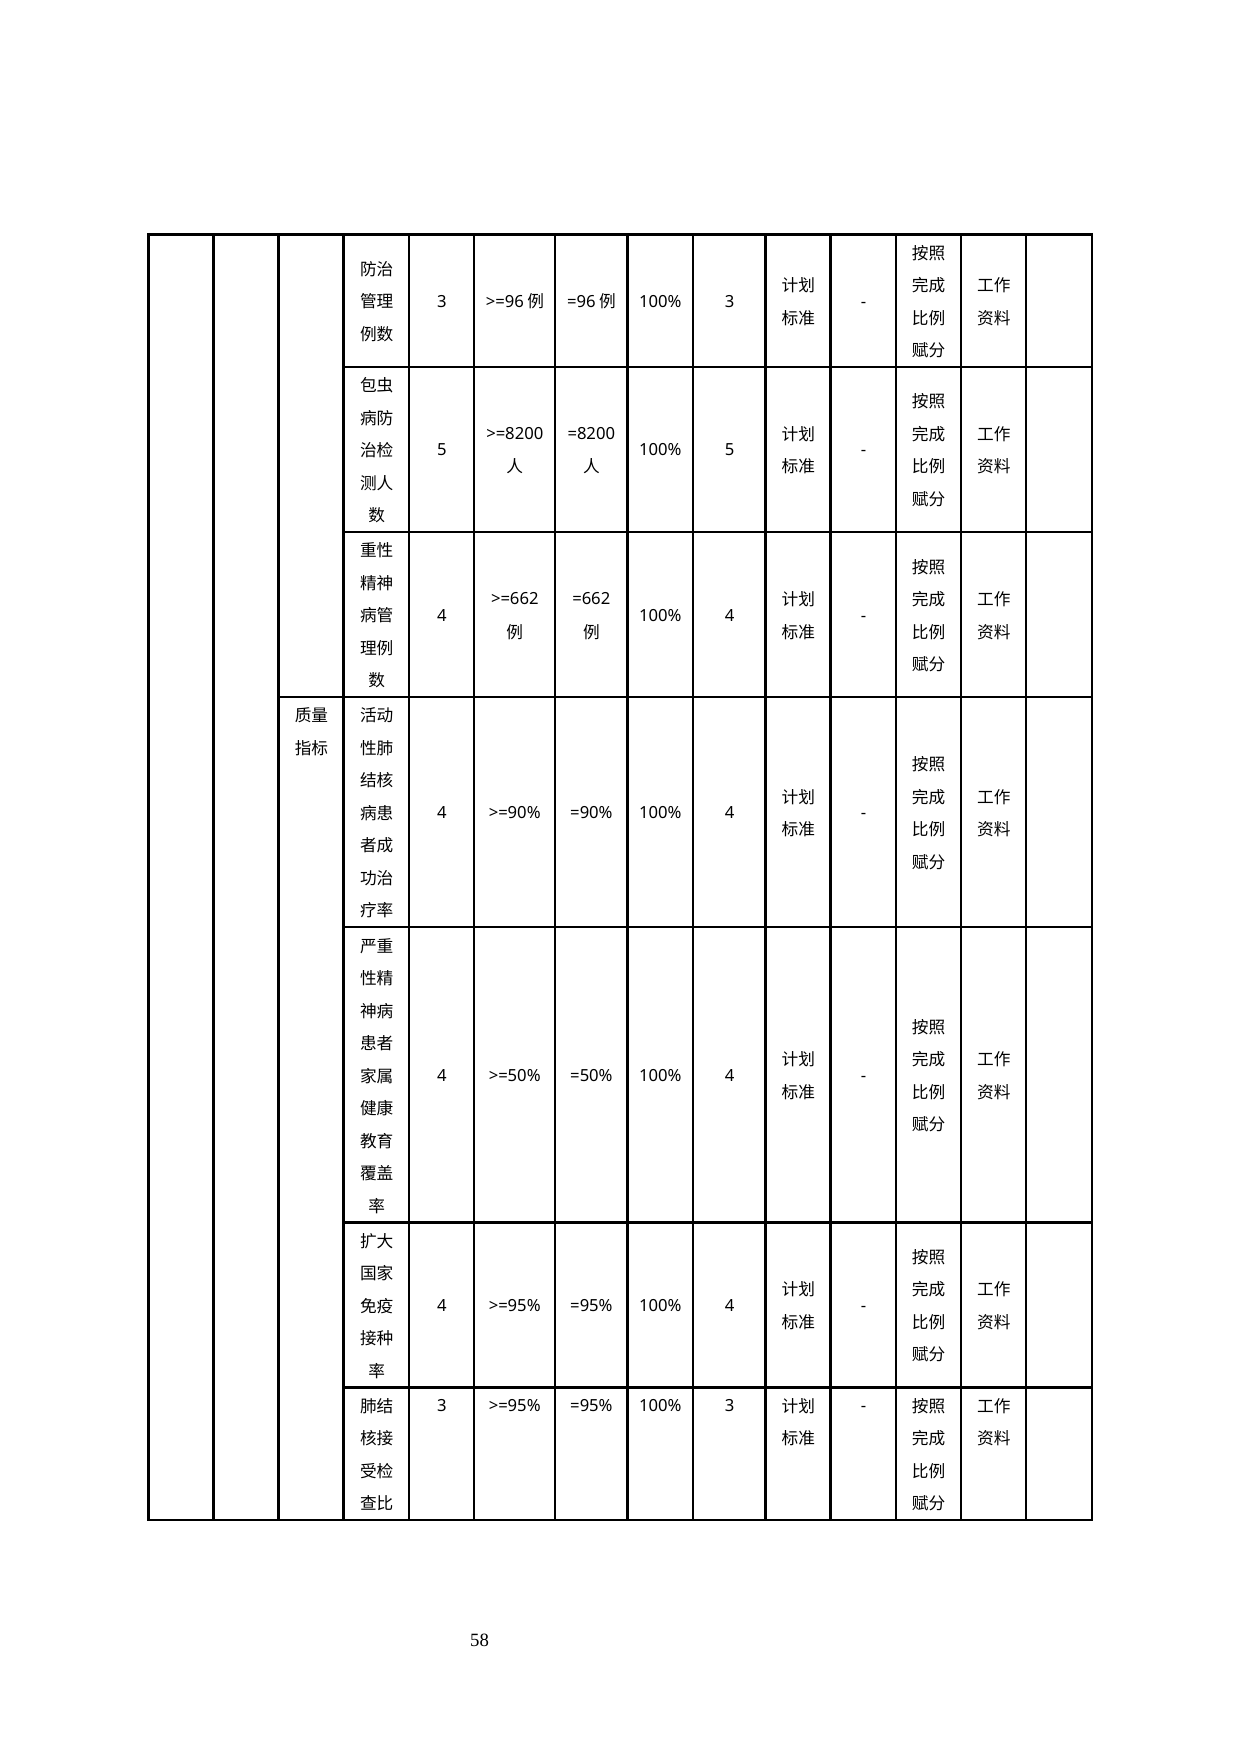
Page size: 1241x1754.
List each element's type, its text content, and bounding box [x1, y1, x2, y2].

table_cell =50% [556, 928, 626, 1221]
table_cell [1027, 1389, 1091, 1519]
table_cell - [832, 928, 895, 1221]
table_cell 100% [629, 698, 692, 926]
table_cell 计划标准 [767, 236, 829, 366]
table_cell 计划标准 [767, 533, 829, 696]
table_cell - [832, 533, 895, 696]
table_cell - [832, 1224, 895, 1386]
table_cell 100% [629, 533, 692, 696]
table_cell 按照完成比例赋分 [897, 1389, 960, 1519]
table_cell 5 [410, 368, 473, 531]
table_cell 100% [629, 368, 692, 531]
table_cell 按照完成比例赋分 [897, 236, 960, 366]
table_cell - [832, 698, 895, 926]
table_cell 工作资料 [962, 368, 1025, 531]
table_cell 3 [410, 1389, 473, 1519]
table_cell [1027, 698, 1091, 926]
table_cell >=96例 [475, 236, 554, 366]
table_cell >=662例 [475, 533, 554, 696]
table_cell 防治管理例数 [345, 236, 408, 366]
table_cell 计划标准 [767, 1389, 829, 1519]
table_cell >=50% [475, 928, 554, 1221]
table_cell =662例 [556, 533, 626, 696]
table_cell 按照完成比例赋分 [897, 1224, 960, 1386]
table_cell 100% [629, 1224, 692, 1386]
table_cell 活动性肺结核病患者成功治疗率 [345, 698, 408, 926]
table_cell 4 [410, 928, 473, 1221]
table_cell 严重性精神病患者家属健康教育覆盖率 [345, 928, 408, 1221]
table_cell 质量指标 [280, 698, 342, 1519]
table_cell 4 [410, 1224, 473, 1386]
table_cell 100% [629, 1389, 692, 1519]
table_cell [1027, 1224, 1091, 1386]
table_cell 3 [410, 236, 473, 366]
table_cell 扩大国家免疫接种率 [345, 1224, 408, 1386]
table_cell [1027, 533, 1091, 696]
table_cell 计划标准 [767, 368, 829, 531]
table_cell 按照完成比例赋分 [897, 533, 960, 696]
table_cell 3 [694, 1389, 764, 1519]
table_cell 4 [694, 533, 764, 696]
table_cell 工作资料 [962, 533, 1025, 696]
table_cell 工作资料 [962, 928, 1025, 1221]
table_cell - [832, 1389, 895, 1519]
table_cell >=95% [475, 1224, 554, 1386]
table_cell 按照完成比例赋分 [897, 928, 960, 1221]
table_cell =95% [556, 1389, 626, 1519]
table_cell 重性精神病管理例数 [345, 533, 408, 696]
table_cell 按照完成比例赋分 [897, 698, 960, 926]
table_cell - [832, 368, 895, 531]
table_cell =95% [556, 1224, 626, 1386]
table_cell [1027, 368, 1091, 531]
table_cell 4 [694, 698, 764, 926]
table_cell >=95% [475, 1389, 554, 1519]
table_cell >=90% [475, 698, 554, 926]
table_cell [1027, 928, 1091, 1221]
table_cell 计划标准 [767, 928, 829, 1221]
table_cell 按照完成比例赋分 [897, 368, 960, 531]
table_cell - [832, 236, 895, 366]
table_cell 工作资料 [962, 1224, 1025, 1386]
table_cell 肺结核接受检查比例 [345, 1389, 408, 1519]
table_cell =96例 [556, 236, 626, 366]
table_cell [1027, 236, 1091, 366]
table_cell 100% [629, 236, 692, 366]
table_cell 包虫病防治检测人数 [345, 368, 408, 531]
table_cell 4 [694, 1224, 764, 1386]
table_cell =90% [556, 698, 626, 926]
table_cell 计划标准 [767, 1224, 829, 1386]
table_cell =8200人 [556, 368, 626, 531]
table_cell 5 [694, 368, 764, 531]
table_cell 计划标准 [767, 698, 829, 926]
table_cell 100% [629, 928, 692, 1221]
table_cell 4 [410, 533, 473, 696]
table_cell >=8200人 [475, 368, 554, 531]
table_cell 4 [694, 928, 764, 1221]
table_cell 3 [694, 236, 764, 366]
table_cell 工作资料 [962, 1389, 1025, 1519]
table_cell 工作资料 [962, 236, 1025, 366]
table_cell 工作资料 [962, 698, 1025, 926]
table_cell 4 [410, 698, 473, 926]
